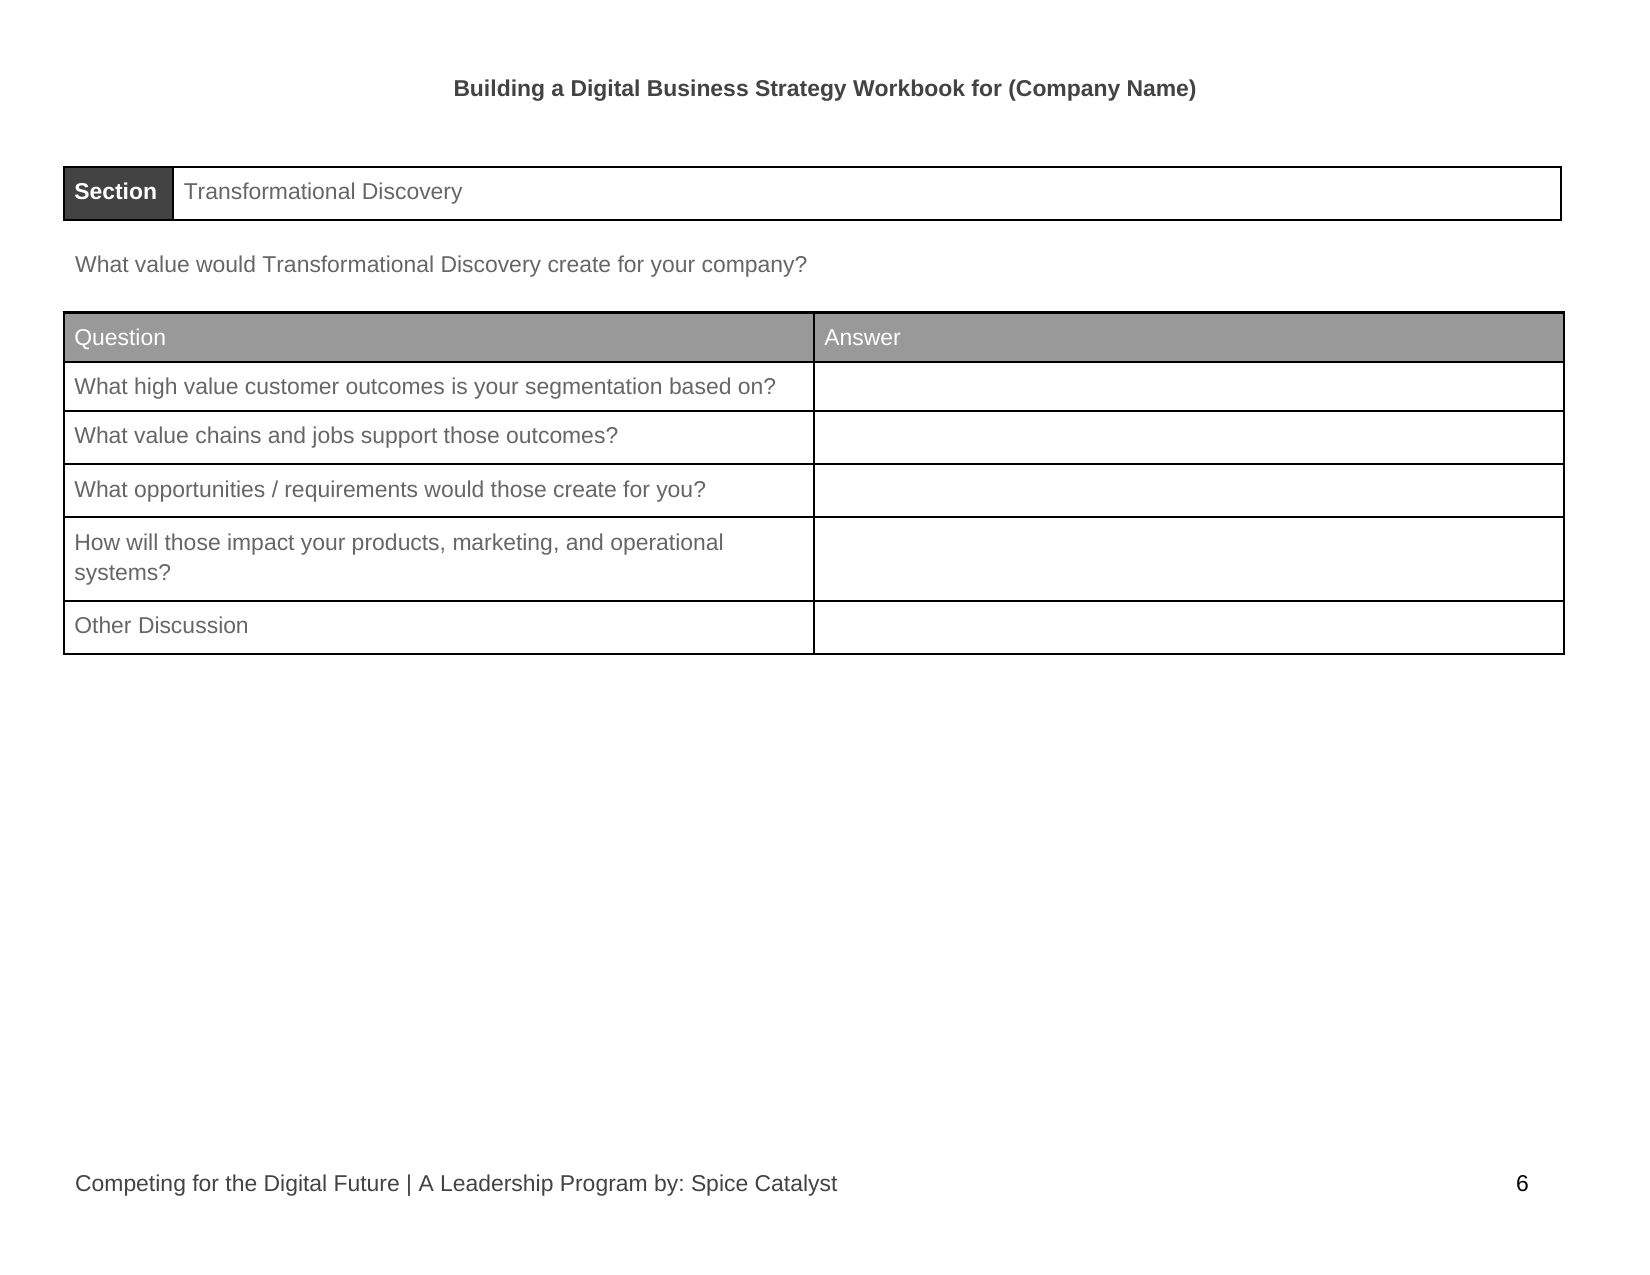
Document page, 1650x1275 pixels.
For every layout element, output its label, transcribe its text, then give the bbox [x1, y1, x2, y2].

table_cell What high value customer outcomes is your segmentation based on? [65, 363, 813, 410]
table_header Question [65, 314, 813, 361]
table_cell [815, 518, 1563, 599]
table_cell [815, 602, 1563, 653]
table_cell How will those impact your products, marketing, and operational systems? [65, 518, 813, 599]
table_cell [815, 465, 1563, 516]
text What value would Transformational Discovery create for your company? [75, 251, 1575, 277]
table_header Section [65, 168, 172, 219]
table_header Answer [815, 314, 1563, 361]
table_cell [815, 363, 1563, 410]
table_cell What opportunities / requirements would those create for you? [65, 465, 813, 516]
table_cell Other Discussion [65, 602, 813, 653]
table_cell What value chains and jobs support those outcomes? [65, 412, 813, 463]
table_header Transformational Discovery [174, 168, 1560, 219]
table_cell [815, 412, 1563, 463]
